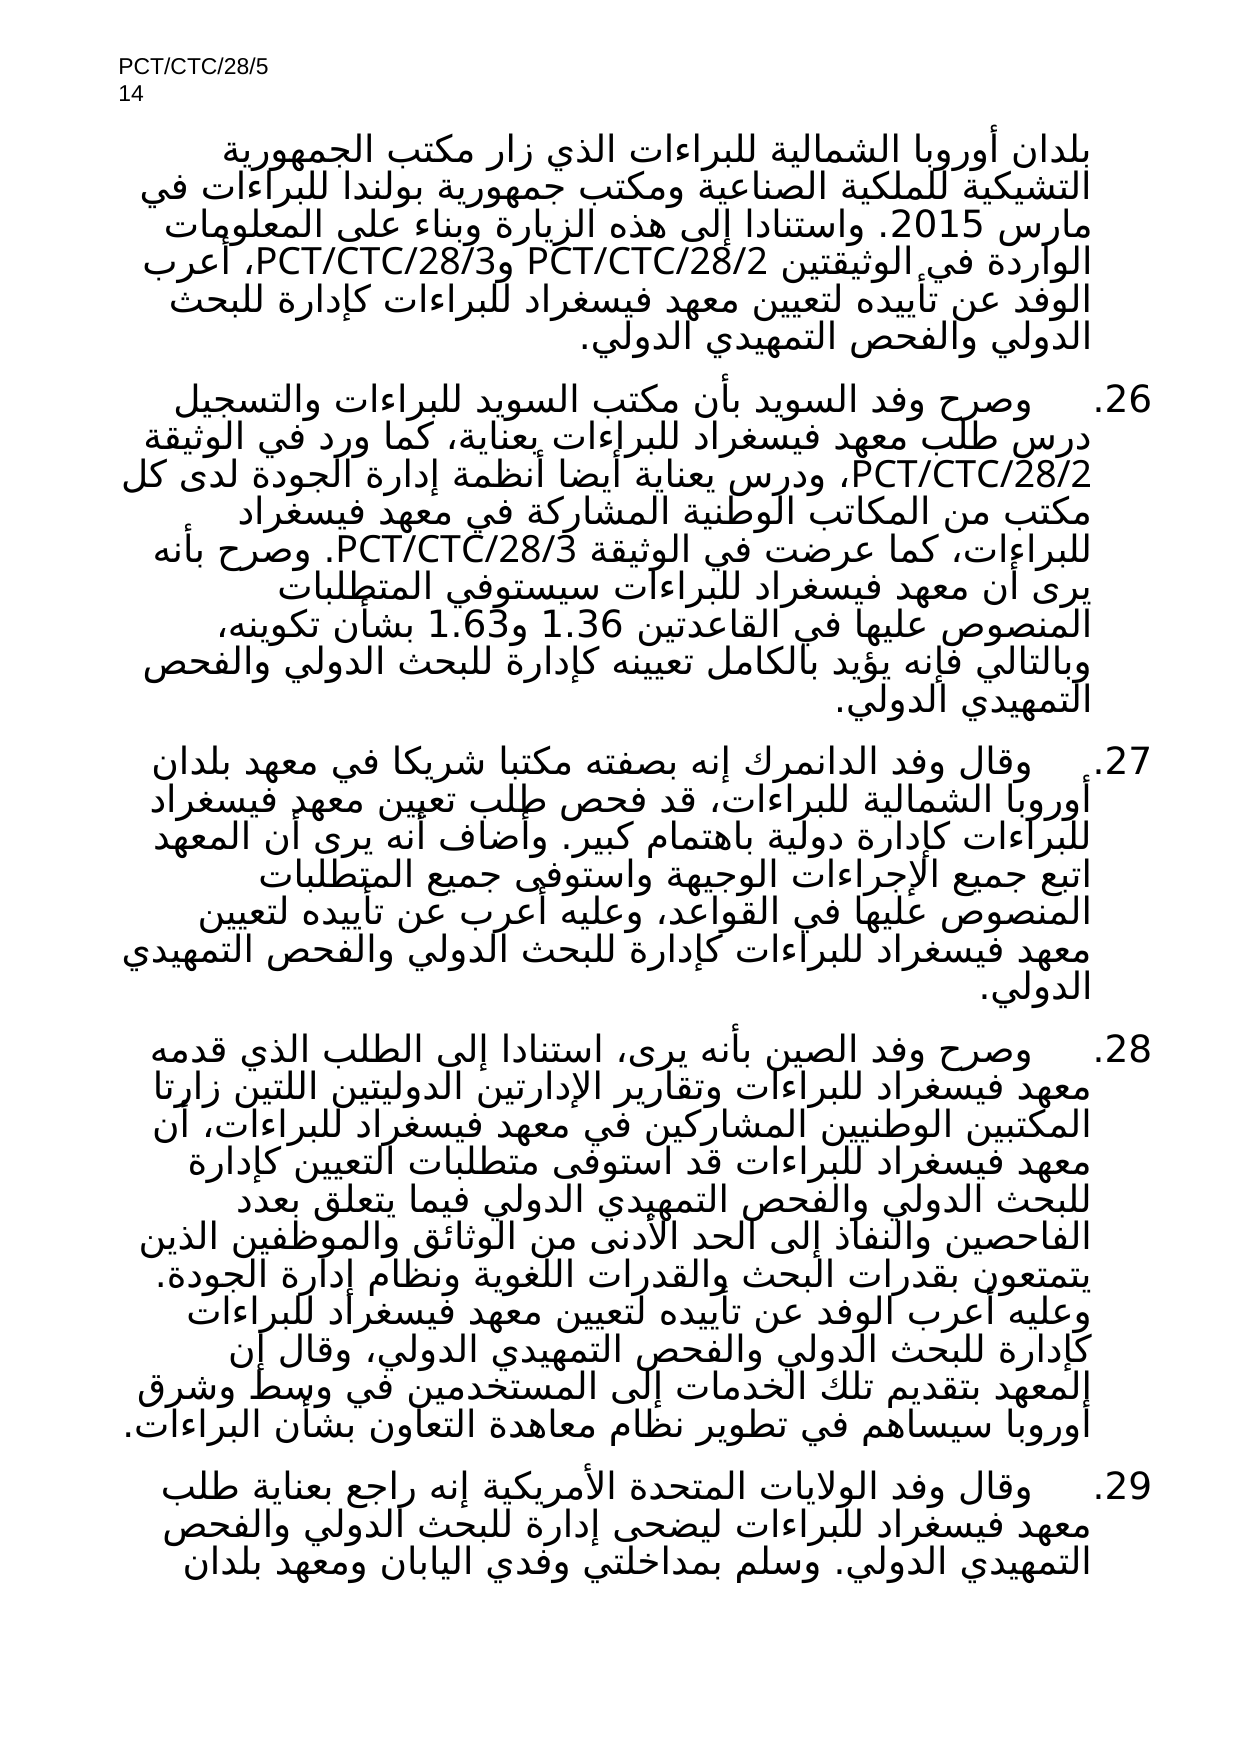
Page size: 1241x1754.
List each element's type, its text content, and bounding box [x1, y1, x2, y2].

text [118, 132, 1092, 357]
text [118, 1470, 1092, 1582]
text وصرح وفد الصين بأنه يرى، استنادا إلى الطلب الذي قدمه معهد فيسغراد للبراءات وتقارير الإدارتين الدوليتين اللتين زارتا المكتبين الوطنيين المشاركين في معهد فيسغراد للبراءات، أن معهد فيسغراد للبراءات قد استوفى متطلبات التعيين كإدارة للبحث الدولي والفحص التمهيدي الدولي فيما يتعلق بعدد الفاحصين والنفاذ إلى الحد الأدنى من الوثائق والموظفين الذين يتمتعون بقدرات البحث والقدرات اللغوية ونظام إدارة الجودة. وعليه أعرب الوفد عن تأييده لتعيين معهد فيسغراد للبراءات كإدارة للبحث الدولي والفحص التمهيدي الدولي، وقال إن المعهد بتقديم تلك الخدمات إلى المستخدمين في وسط وشرق أوروبا سيساهم في تطوير نظام معاهدة التعاون بشأن البراءات. [118, 1032, 1092, 1445]
text وقال وفد الدانمرك إنه بصفته مكتبا شريكا في معهد بلدان أوروبا الشمالية للبراءات، قد فحص طلب تعيين معهد فيسغراد للبراءات كإدارة دولية باهتمام كبير. وأضاف أنه يرى أن المعهد اتبع جميع الإجراءات الوجيهة واستوفى جميع المتطلبات المنصوص عليها في القواعد، وعليه أعرب عن تأييده لتعيين معهد فيسغراد للبراءات كإدارة للبحث الدولي والفحص التمهيدي الدولي. [118, 745, 1092, 1007]
text وصرح وفد السويد بأن مكتب السويد للبراءات والتسجيل درس طلب معهد فيسغراد للبراءات بعناية، كما ورد في الوثيقة PCT/CTC/28/2، ودرس يعناية أيضا أنظمة إدارة الجودة لدى كل مكتب من المكاتب الوطنية المشاركة في معهد فيسغراد للبراءات، كما عرضت في الوثيقة PCT/CTC/28/3. وصرح بأنه يرى أن معهد فيسغراد للبراءات سيستوفي المتطلبات المنصوص عليها في القاعدتين 1.36 و1.63 بشأن تكوينه، وبالتالي فإنه يؤيد بالكامل تعيينه كإدارة للبحث الدولي والفحص التمهيدي الدولي. [118, 382, 1092, 720]
